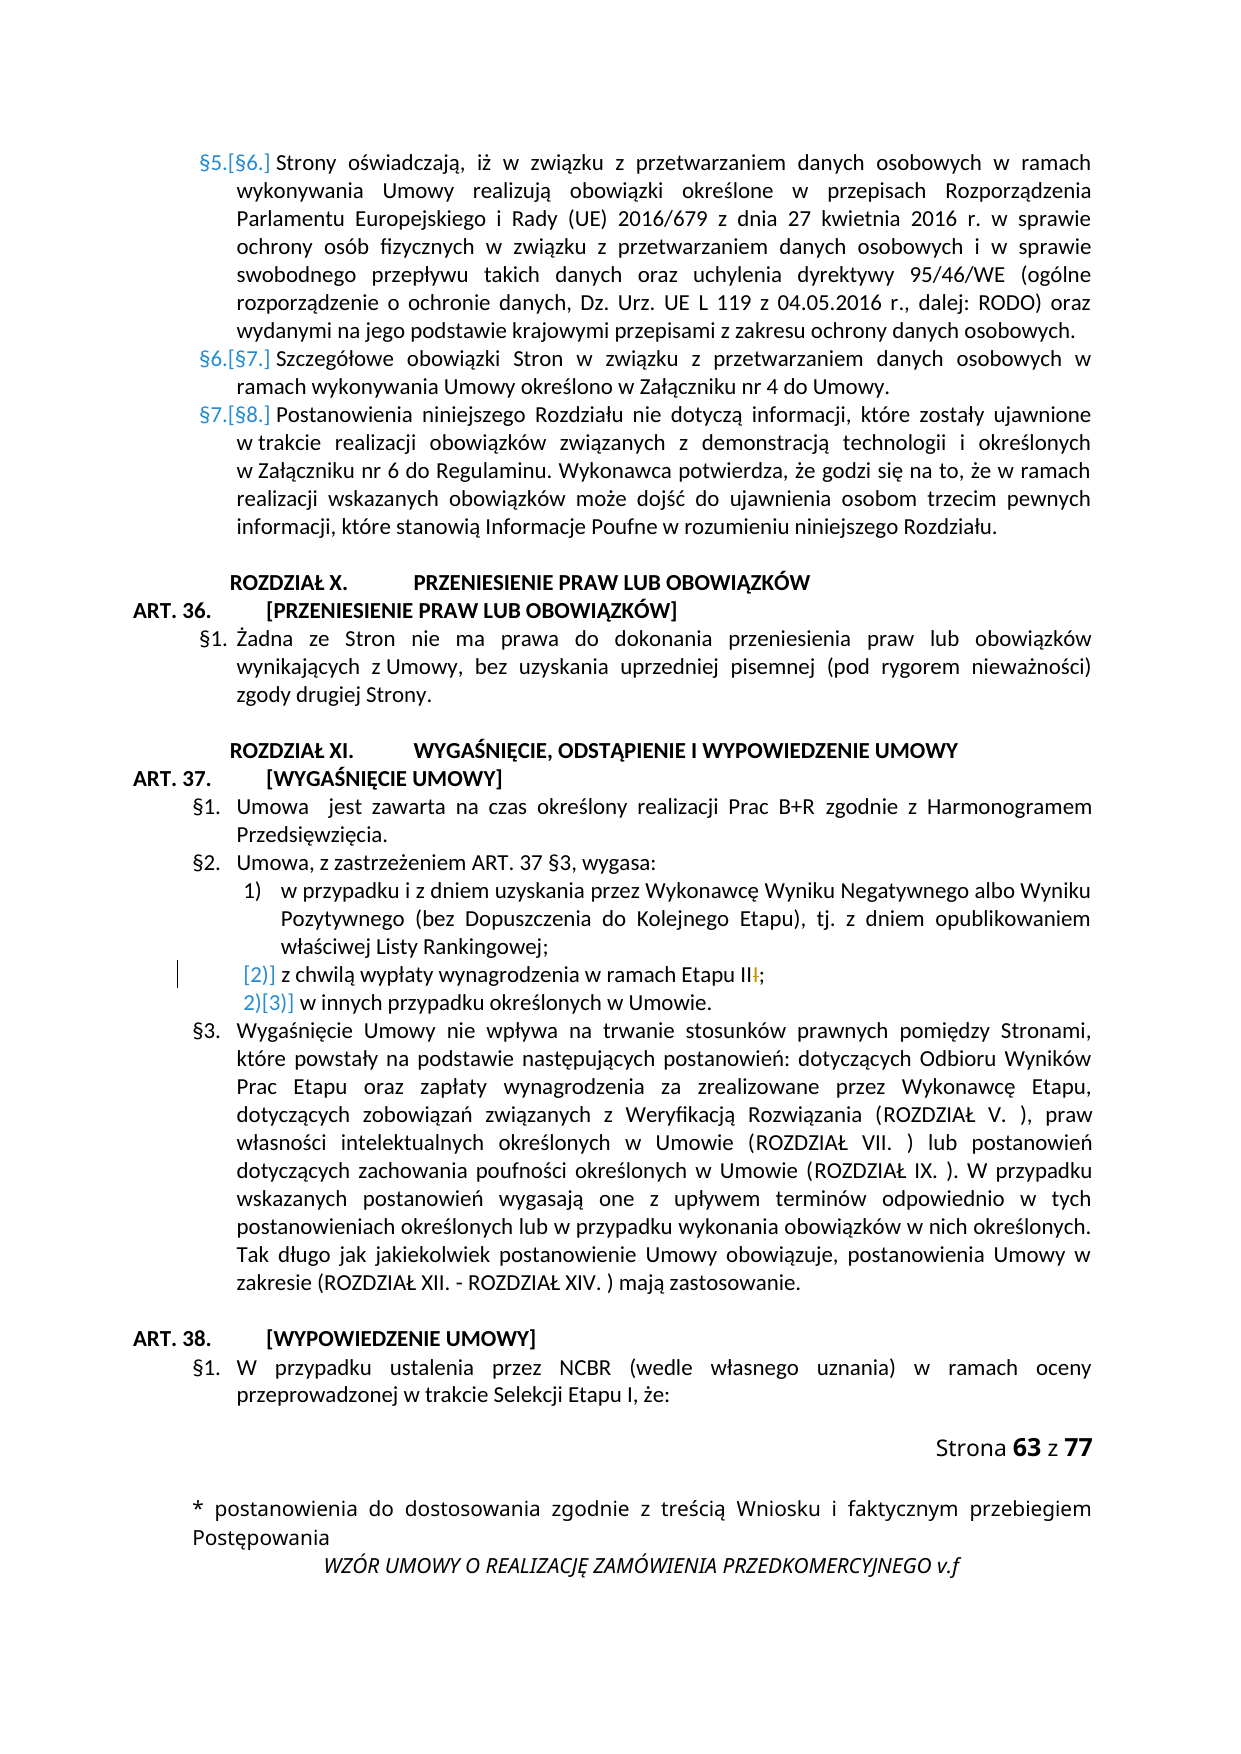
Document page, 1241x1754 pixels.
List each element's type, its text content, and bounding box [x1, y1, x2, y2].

list z chwilą wypłaty wynagrodzenia w ramach Etapu II; [243, 960, 1093, 988]
list w przypadku i z dniem uzyskania przez Wykonawcę Wyniku Negatywnego albo Wyniku Pozytywnego (bez Dopuszczenia do Kolejnego Etapu), tj. z dniem opublikowaniem właściwej Listy Rankingowej; [243, 876, 1093, 960]
subtitle PRZENIESIENIE PRAW LUB OBOWIĄZKÓW [229, 568, 1093, 596]
list Strony oświadczają, iż w związku z przetwarzaniem danych osobowych w ramach wykonywania Umowy realizują obowiązki określone w przepisach Rozporządzenia Parlamentu Europejskiego i Rady (UE) 2016/679 z dnia 27 kwietnia 2016 r. w sprawie ochrony osób fizycznych w związku z przetwarzaniem danych osobowych i w sprawie swobodnego przepływu takich danych oraz uchylenia dyrektywy 95/46/WE (ogólne rozporządzenie o ochronie danych, Dz. Urz. UE L 119 z 04.05.2016 r., dalej: RODO) oraz wydanymi na jego podstawie krajowymi przepisami z zakresu ochrony danych osobowych. [199, 148, 1093, 344]
list Żadna ze Stron nie ma prawa do dokonania przeniesienia praw lub obowiązków wynikających z Umowy, bez uzyskania uprzedniej pisemnej (pod rygorem nieważności) zgody drugiej Strony. [199, 624, 1093, 708]
list Umowa, z zastrzeżeniem ART. 37 §3, wygasa: [192, 848, 1093, 876]
list Wygaśnięcie Umowy nie wpływa na trwanie stosunków prawnych pomiędzy Stronami, które powstały na podstawie następujących postanowień: dotyczących Odbioru Wyników Prac Etapu oraz zapłaty wynagrodzenia za zrealizowane przez Wykonawcę Etapu, dotyczących zobowiązań związanych z Weryfikacją Rozwiązania (ROZDZIAŁ V. ), praw własności intelektualnych określonych w Umowie (ROZDZIAŁ VII. ) lub postanowień dotyczących zachowania poufności określonych w Umowie (ROZDZIAŁ IX. ). W przypadku wskazanych postanowień wygasają one z upływem terminów odpowiednio w tych postanowieniach określonych lub w przypadku wykonania obowiązków w nich określonych. Tak długo jak jakiekolwiek postanowienie Umowy obowiązuje, postanowienia Umowy w zakresie (ROZDZIAŁ XII. - ROZDZIAŁ XIV. ) mają zastosowanie. [192, 1016, 1093, 1297]
list Umowa jest zawarta na czas określony realizacji Prac B+R zgodnie z Harmonogramem Przedsięwzięcia. [192, 792, 1093, 848]
subtitle [PRZENIESIENIE PRAW LUB OBOWIĄZKÓW] [133, 596, 1093, 624]
list Szczegółowe obowiązki Stron w związku z przetwarzaniem danych osobowych w ramach wykonywania Umowy określono w Załączniku nr 4 do Umowy. [199, 344, 1093, 400]
list Postanowienia niniejszego Rozdziału nie dotyczą informacji, które zostały ujawnione w trakcie realizacji obowiązków związanych z demonstracją technologii i określonych w Załączniku nr 6 do Regulaminu. Wykonawca potwierdza, że godzi się na to, że w ramach realizacji wskazanych obowiązków może dojść do ujawnienia osobom trzecim pewnych informacji, które stanowią Informacje Poufne w rozumieniu niniejszego Rozdziału. [199, 400, 1093, 540]
subtitle [WYGAŚNIĘCIE UMOWY] [133, 764, 1093, 792]
subtitle WYGAŚNIĘCIE, ODSTĄPIENIE I WYPOWIEDZENIE UMOWY [229, 736, 1093, 764]
subtitle [WYPOWIEDZENIE UMOWY] [133, 1324, 1093, 1353]
list W przypadku ustalenia przez NCBR (wedle własnego uznania) w ramach oceny przeprowadzonej w trakcie Selekcji Etapu I, że: [192, 1353, 1093, 1409]
list w innych przypadku określonych w Umowie. [243, 988, 1093, 1016]
